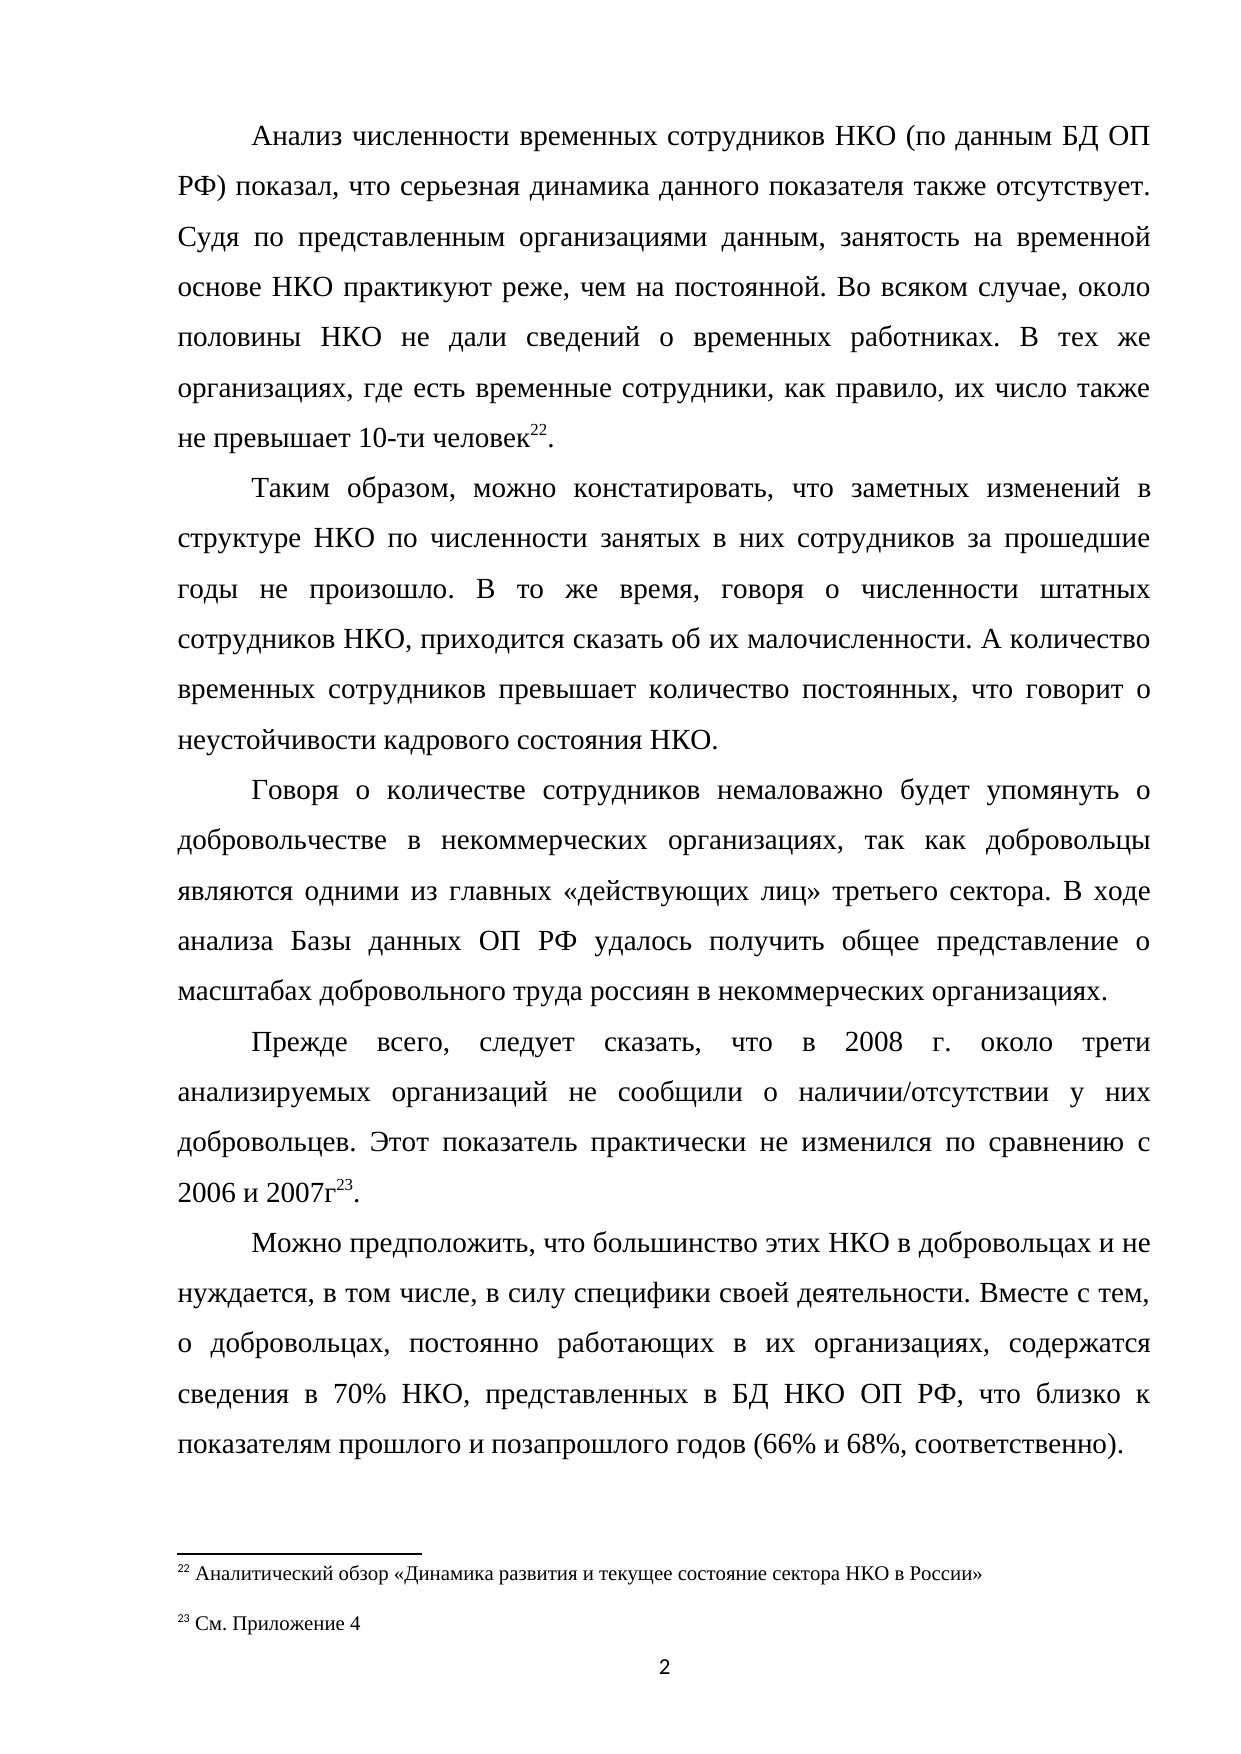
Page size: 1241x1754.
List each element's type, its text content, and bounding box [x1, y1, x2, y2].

text Таким образом, можно констатировать, что заметных изменений в структуре НКО по численности занятых в них сотрудников за прошедшие годы не произошло. В то же время, говоря о численности штатных сотрудников НКО, приходится сказать об их малочисленности. А количество временных сотрудников превышает количество постоянных, что говорит о неустойчивости кадрового состояния НКО. [177, 470, 1152, 755]
text Можно предположить, что большинство этих НКО в добровольцах и не нуждается, в том числе, в силу специфики своей деятельности. Вместе с тем, о добровольцах, постоянно работающих в их организациях, содержатся сведения в 70% НКО, представленных в БД НКО ОП РФ, что близко к показателям прошлого и позапрошлого годов (66% и 68%, соответственно). [177, 1225, 1152, 1460]
text Прежде всего, следует сказать, что в . около трети анализируемых организаций не сообщили о наличии/отсутствии у них добровольцев. Этот показатель практически не изменился по сравнению с 2006 и 2007г. [177, 1024, 1152, 1208]
text Анализ численности временных сотрудников НКО (по данным БД ОП РФ) показал, что серьезная динамика данного показателя также отсутствует. Судя по представленным организациями данным, занятость на временной основе НКО практикуют реже, чем на постоянной. Во всяком случае, около половины НКО не дали сведений о временных работниках. В тех же организациях, где есть временные сотрудники, как правило, их число также не превышает 10-ти человек. [177, 118, 1152, 453]
text Говоря о количестве сотрудников немаловажно будет упомянуть о добровольчестве в некоммерческих организациях, так как добровольцы являются одними из главных «действующих лиц» третьего сектора. В ходе анализа Базы данных ОП РФ удалось получить общее представление о масштабах добровольного труда россиян в некоммерческих организациях. [177, 772, 1152, 1007]
